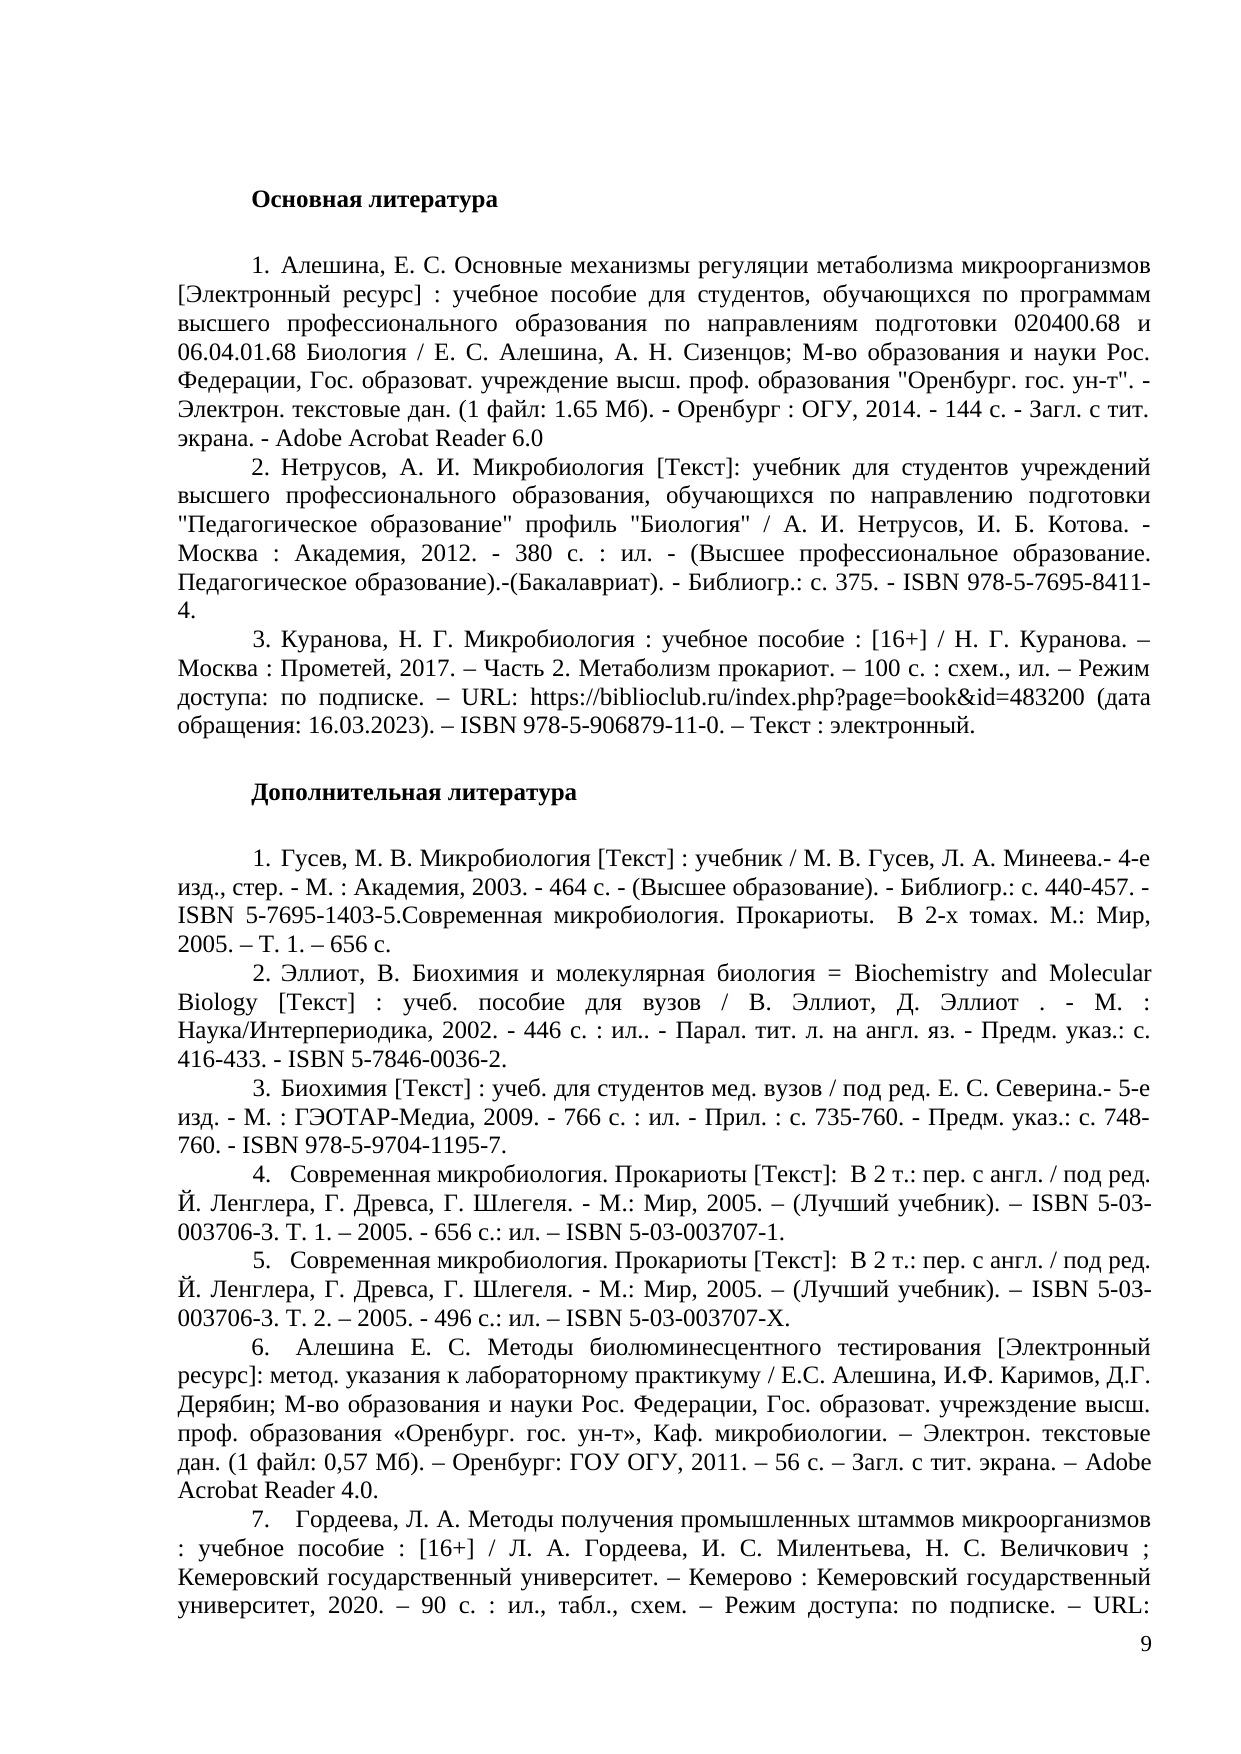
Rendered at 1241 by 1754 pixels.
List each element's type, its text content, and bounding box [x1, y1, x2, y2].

list Современная микробиология. Прокариоты [Текст]: В 2 т.: пер. с англ. / под ред. Й. Ленглера, Г. Древса, Г. Шлегеля. - М.: Мир, 2005. – (Лучший учебник). – ISBN 5-03-003706-3. Т. 2. – 2005. - 496 с.: ил. – ISBN 5-03-003707-Х. [177, 1246, 1152, 1332]
list Куранова, Н. Г. Микробиология : учебное пособие : [16+] / Н. Г. Куранова. – Москва : Прометей, 2017. – Часть 2. Метаболизм прокариот. – 100 с. : схем., ил. – Режим доступа: по подписке. – URL: https://biblioclub.ru/index.php?page=book&id=483200 (дата обращения: 16.03.2023). – ISBN 978-5-906879-11-0. – Текст : электронный. [177, 624, 1152, 739]
list Алешина Е. С. Методы биолюминесцентного тестирования [Электронный ресурс]: метод. указания к лабораторному практикуму / Е.С. Алешина, И.Ф. Каримов, Д.Г. Дерябин; М-во образования и науки Рос. Федерации, Гос. образоват. учрежздение высш. проф. образования «Оренбург. гос. ун-т», Каф. микробиологии. – Электрон. текстовые дан. (1 файл: 0,57 Мб). – Оренбург: ГОУ ОГУ, 2011. – 56 с. – Загл. с тит. экрана. – Adobe Acrobat Reader 4.0. [177, 1332, 1152, 1504]
list Современная микробиология. Прокариоты [Текст]: В 2 т.: пер. с англ. / под ред. Й. Ленглера, Г. Древса, Г. Шлегеля. - М.: Мир, 2005. – (Лучший учебник). – ISBN 5-03-003706-3. Т. 1. – 2005. - 656 с.: ил. – ISBN 5-03-003707-1. [177, 1159, 1152, 1246]
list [177, 1504, 1152, 1619]
list Гусев, М. В. Микробиология [Текст] : учебник / М. В. Гусев, Л. А. Минеева.- 4-е изд., стер. - М. : Академия, 2003. - 464 с. - (Высшее образование). - Библиогр.: с. 440-457. - ISBN 5-7695-1403-5.Современная микробиология. Прокариоты. В 2-х томах. М.: Мир, 2005. – Т. 1. – 656 с. [177, 843, 1152, 958]
text Основная литература [177, 184, 1152, 213]
list Эллиот, В. Биохимия и молекулярная биология = Biochemistry and Molecular Biology [Текст] : учеб. пособие для вузов / В. Эллиот, Д. Эллиот . - М. : Наука/Интерпериодика, 2002. - 446 с. : ил.. - Парал. тит. л. на англ. яз. - Предм. указ.: с. 416-433. - ISBN 5-7846-0036-2. [177, 958, 1152, 1073]
list Алешина, Е. С. Основные механизмы регуляции метаболизма микроорганизмов [Электронный ресурс] : учебное пособие для студентов, обучающихся по программам высшего профессионального образования по направлениям подготовки 020400.68 и 06.04.01.68 Биология / Е. С. Алешина, А. Н. Сизенцов; М-во образования и науки Рос. Федерации, Гос. образоват. учреждение высш. проф. образования "Оренбург. гос. ун-т". - Электрон. текстовые дан. (1 файл: 1.65 Мб). - Оренбург : ОГУ, 2014. - 144 с. - Загл. с тит. экрана. - Adobe Acrobat Reader 6.0 [177, 251, 1152, 452]
list Нетрусов, А. И. Микробиология [Текст]: учебник для студентов учреждений высшего профессионального образования, обучающихся по направлению подготовки "Педагогическое образование" профиль "Биология" / А. И. Нетрусов, И. Б. Котова. - Москва : Академия, 2012. - 380 с. : ил. - (Высшее профессиональное образование. Педагогическое образование).-(Бакалавриат). - Библиогр.: с. 375. - ISBN 978-5-7695-8411-4. [177, 452, 1152, 624]
list Биохимия [Текст] : учеб. для студентов мед. вузов / под ред. Е. С. Северина.- 5-е изд. - М. : ГЭОТАР-Медиа, 2009. - 766 с. : ил. - Прил. : с. 735-760. - Предм. указ.: с. 748-760. - ISBN 978-5-9704-1195-7. [177, 1073, 1152, 1159]
text Дополнительная литература [177, 777, 1152, 806]
